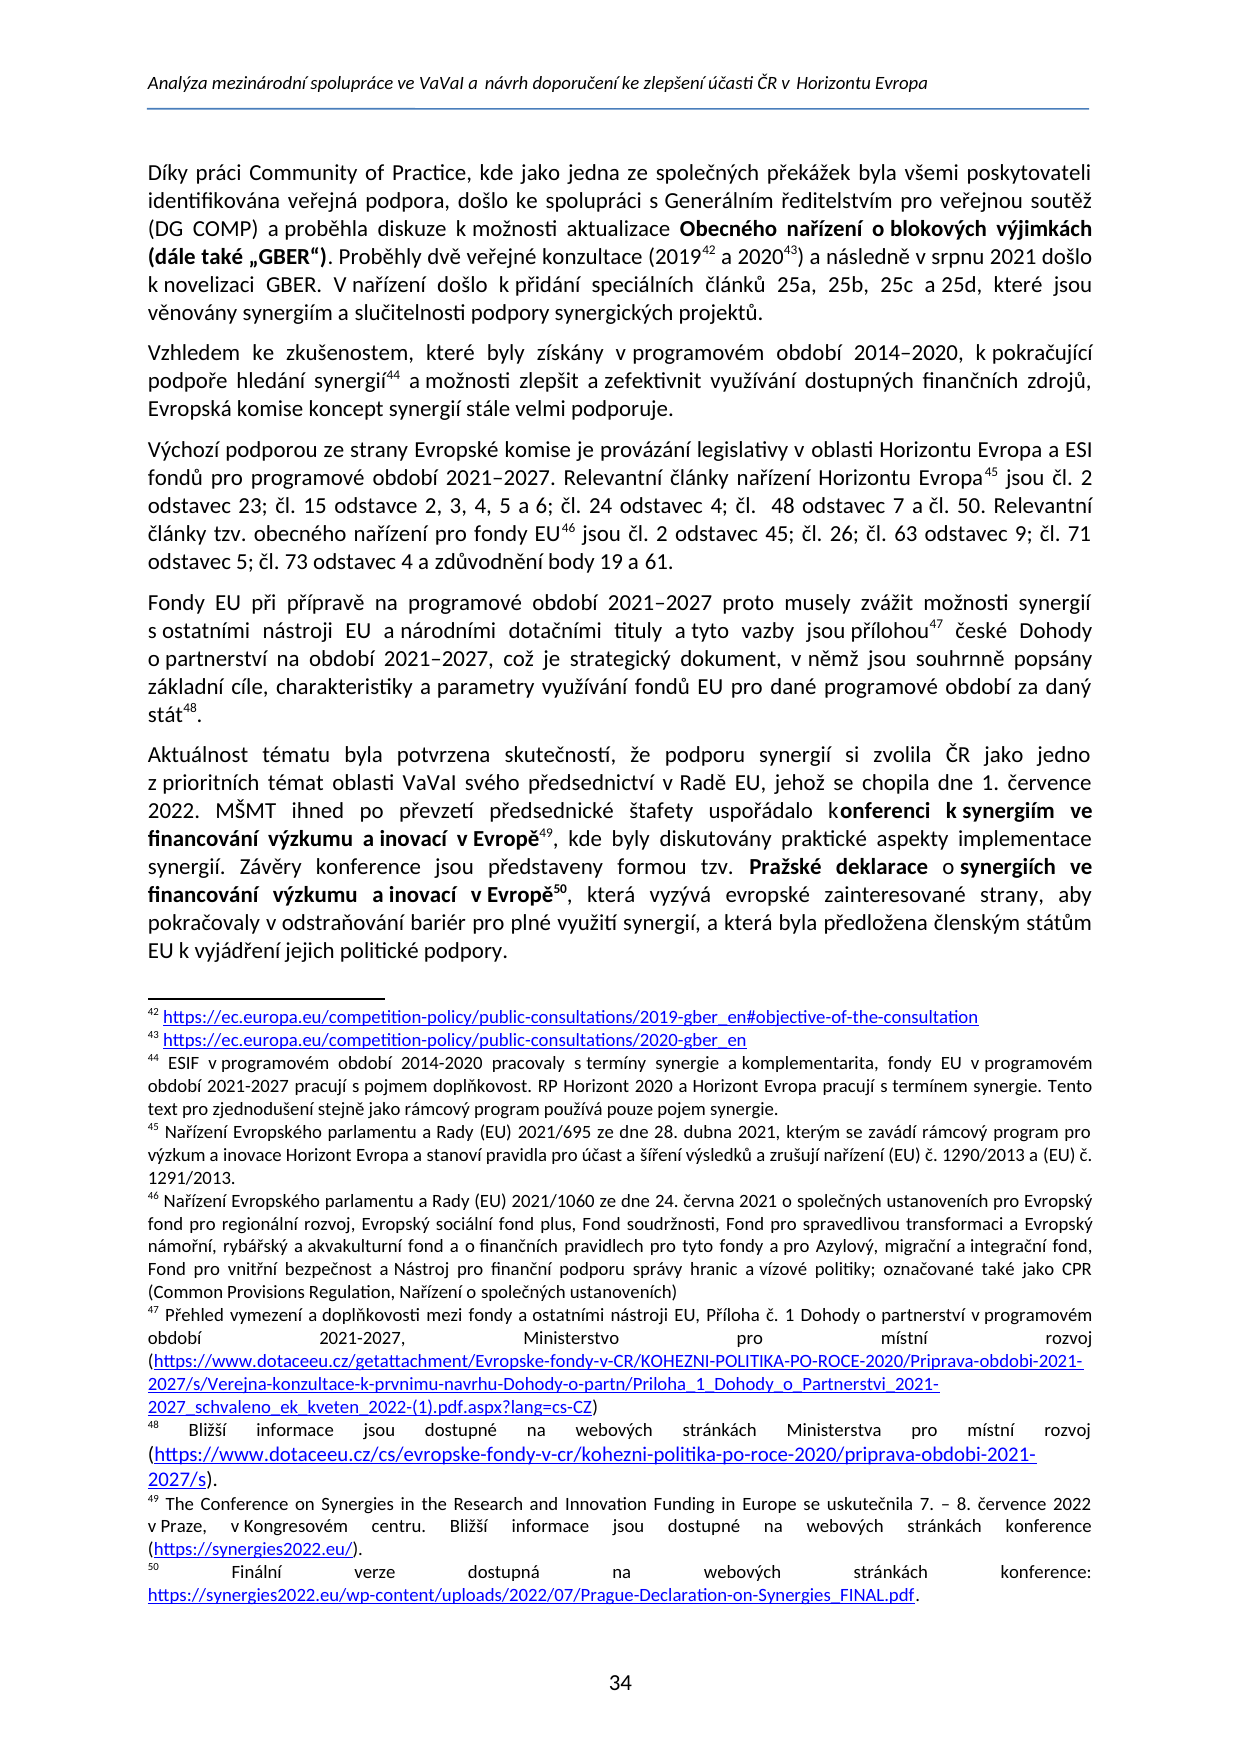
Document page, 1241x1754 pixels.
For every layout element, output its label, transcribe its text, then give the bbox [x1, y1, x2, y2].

text Výchozí podporou ze strany Evropské komise je provázání legislativy v oblasti Horizontu Evropa a ESI fondů pro programové období 2021–2027. Relevantní články nařízení Horizontu Evropa jsou čl. 2 odstavec 23; čl. 15 odstavce 2, 3, 4, 5 a 6; čl. 24 odstavec 4; čl. 48 odstavec 7 a čl. 50. Relevantní články tzv. obecného nařízení pro fondy EU jsou čl. 2 odstavec 45; čl. 26; čl. 63 odstavec 9; čl. 71 odstavec 5; čl. 73 odstavec 4 a zdůvodnění body 19 a 61. [148, 435, 1092, 575]
text Díky práci Community of Practice, kde jako jedna ze společných překážek byla všemi poskytovateli identifikována veřejná podpora, došlo ke spolupráci s Generálním ředitelstvím pro veřejnou soutěž (DG COMP) a proběhla diskuze k možnosti aktualizace Obecného nařízení o blokových výjimkách (dále také „GBER“). Proběhly dvě veřejné konzultace (2019 a 2020) a následně v srpnu 2021 došlo k novelizaci GBER. V nařízení došlo k přidání speciálních článků 25a, 25b, 25c a 25d, které jsou věnovány synergiím a slučitelnosti podpory synergických projektů. [148, 158, 1092, 326]
text Vzhledem ke zkušenostem, které byly získány v programovém období 2014–2020, k pokračující podpoře hledání synergií a možnosti zlepšit a zefektivnit využívání dostupných finančních zdrojů, Evropská komise koncept synergií stále velmi podporuje. [148, 338, 1092, 423]
text Fondy EU při přípravě na programové období 2021–2027 proto musely zvážit možnosti synergií s ostatními nástroji EU a národními dotačními tituly a tyto vazby jsou přílohou české Dohody o partnerství na období 2021–2027, což je strategický dokument, v němž jsou souhrnně popsány základní cíle, charakteristiky a parametry využívání fondů EU pro dané programové období za daný stát. [148, 588, 1092, 728]
text Aktuálnost tématu byla potvrzena skutečností, že podporu synergií si zvolila ČR jako jedno z prioritních témat oblasti VaVaI svého předsednictví v Radě EU, jehož se chopila dne 1. července 2022. MŠMT ihned po převzetí předsednické štafety uspořádalo konferenci k synergiím ve financování výzkumu a inovací v Evropě, kde byly diskutovány praktické aspekty implementace synergií. Závěry konference jsou představeny formou tzv. Pražské deklarace o synergiích ve financování výzkumu a inovací v Evropě, která vyzývá evropské zainteresované strany, aby pokračovaly v odstraňování bariér pro plné využití synergií, a která byla předložena členským státům EU k vyjádření jejich politické podpory. [148, 740, 1092, 964]
